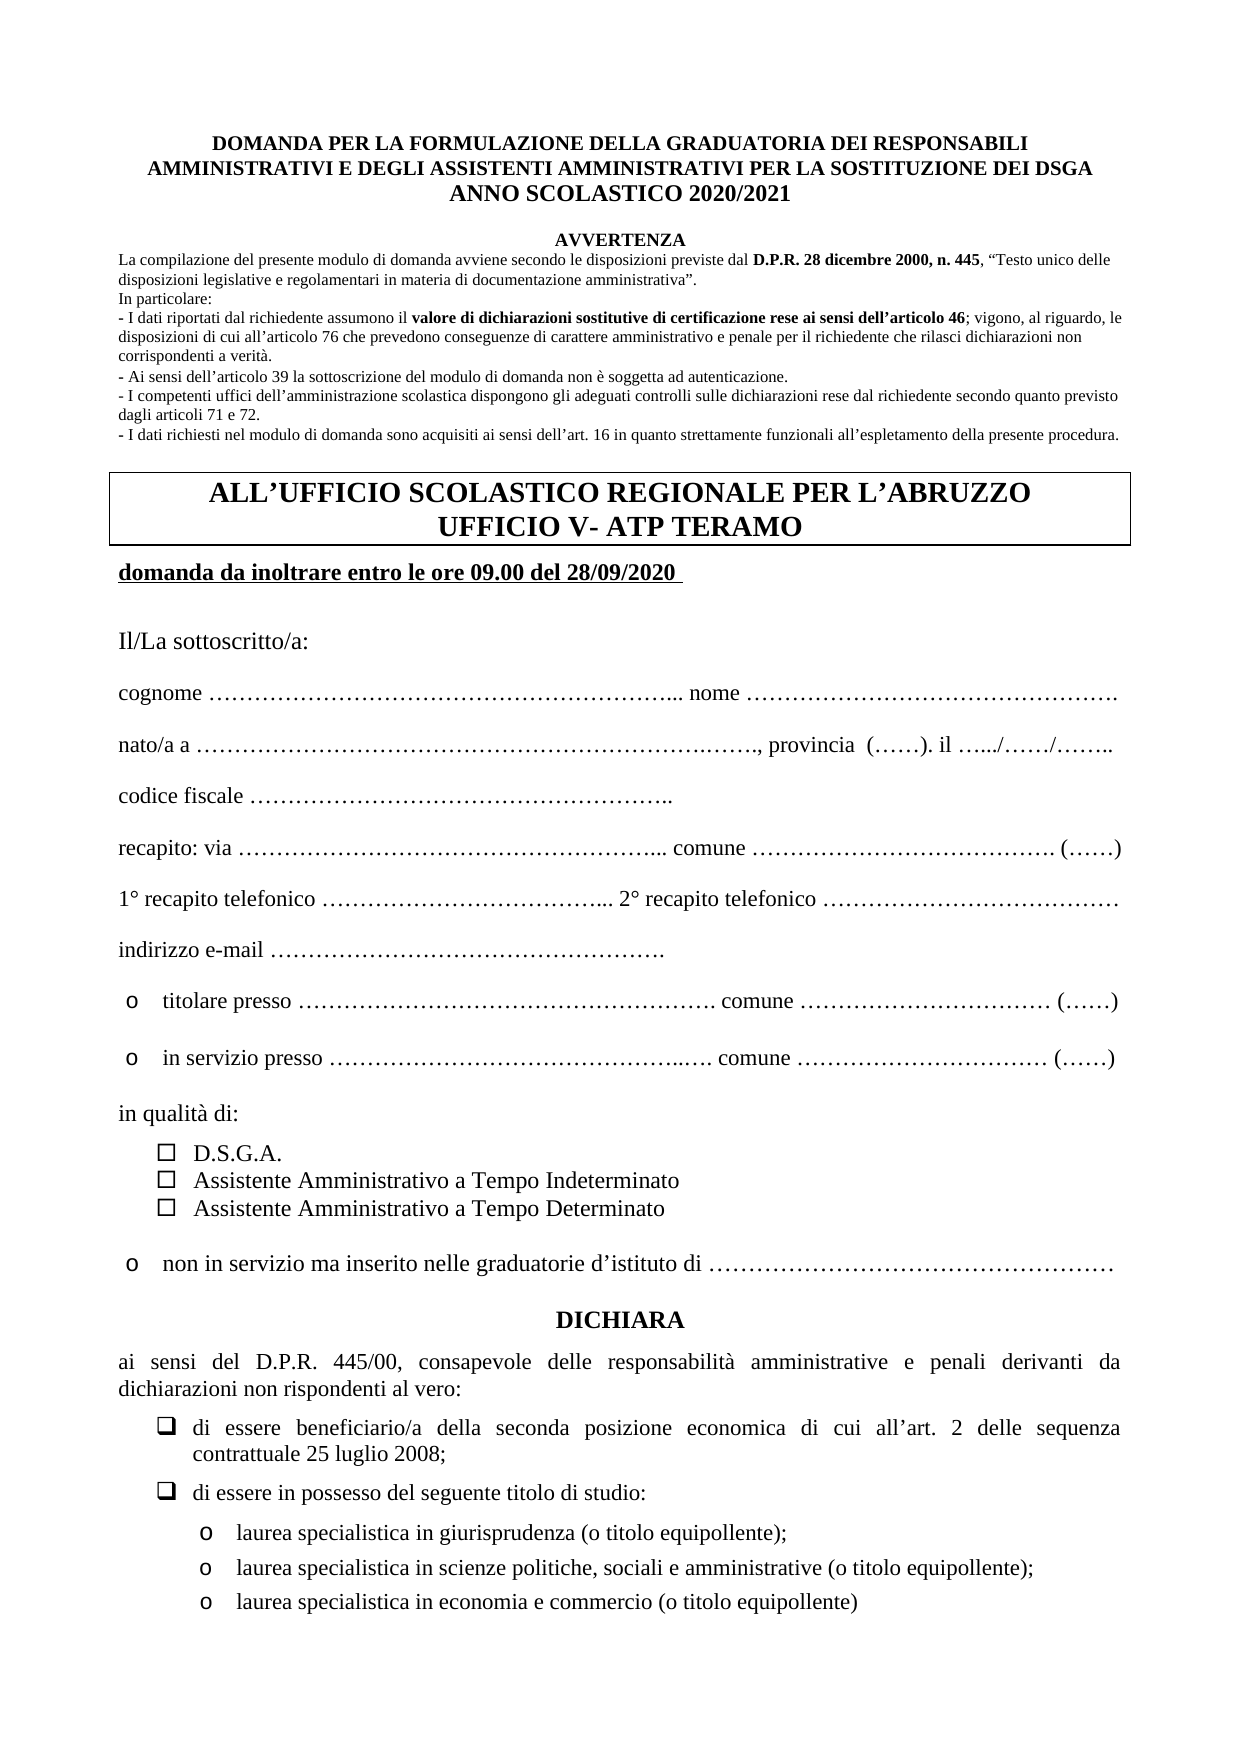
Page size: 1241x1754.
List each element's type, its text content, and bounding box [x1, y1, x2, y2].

text ai sensi del D.P.R. 445/00, consapevole delle responsabilità amministrative e penali derivanti da dichiarazioni non rispondenti al vero: [118, 1348, 1122, 1401]
text 1° recapito telefonico ………………………………... 2° recapito telefonico ………………………………… [118, 885, 1122, 911]
list Assistente Amministrativo a Tempo Indeterminato [156, 1167, 1122, 1194]
text indirizzo e-mail ……………………………………………. [118, 936, 1122, 963]
list laurea specialistica in economia e commercio (o titolo equipollente) [199, 1588, 1122, 1616]
list D.S.G.A. [156, 1139, 1122, 1167]
text Il/La sottoscritto/a: [118, 626, 1122, 654]
text codice fiscale ……………………………………………….. [118, 782, 1122, 808]
text - Ai sensi dell’articolo 39 la sottoscrizione del modulo di domanda non è soggetta ad autenticazione. [118, 367, 1122, 386]
text AVVERTENZA [118, 229, 1122, 250]
text - I competenti uffici dell’amministrazione scolastica dispongono gli adeguati controlli sulle dichiarazioni rese dal richiedente secondo quanto previsto dagli articoli 71 e 72. [118, 386, 1122, 424]
text DOMANDA PER LA FORMULAZIONE DELLA GRADUATORIA DEI RESPONSABILI AMMINISTRATIVI E DEGLI ASSISTENTI AMMINISTRATIVI PER LA SOSTITUZIONE DEI DSGA [118, 131, 1122, 179]
text ALL’UFFICIO SCOLASTICO REGIONALE PER L’ABRUZZO [110, 473, 1130, 506]
text in qualità di: [118, 1099, 1122, 1126]
text cognome ……………………………………………………... nome …………………………………………. [118, 679, 1122, 706]
text La compilazione del presente modulo di domanda avviene secondo le disposizioni previste dal D.P.R. 28 dicembre 2000, n. 445, “Testo unico delle disposizioni legislative e regolamentari in materia di documentazione amministrativa”. [118, 250, 1122, 288]
text UFFICIO V- ATP TERAMO [110, 506, 1130, 544]
text In particolare: [118, 288, 1122, 308]
text DICHIARA [118, 1305, 1122, 1334]
list di essere beneficiario/a della seconda posizione economica di cui all’art. 2 delle sequenza contrattuale 25 luglio 2008; [155, 1414, 1122, 1467]
list titolare presso ………………………………………………. comune …………………………… (……) [125, 988, 1122, 1016]
list di essere in possesso del seguente titolo di studio: [155, 1479, 1122, 1506]
list non in servizio ma inserito nelle graduatorie d’istituto di …………………………………………… [125, 1249, 1122, 1279]
text - I dati riportati dal richiedente assumono il valore di dichiarazioni sostitutive di certificazione rese ai sensi dell’articolo 46; vigono, al riguardo, le disposizioni di cui all’articolo 76 che prevedono conseguenze di carattere amministrativo e penale per il richiedente che rilasci dichiarazioni non corrispondenti a verità. [118, 308, 1122, 365]
list laurea specialistica in giurisprudenza (o titolo equipollente); [199, 1518, 1122, 1547]
list in servizio presso ………………………………………..…. comune …………………………… (……) [125, 1044, 1122, 1072]
text domanda da inoltrare entro le ore 09.00 del 28/09/2020 [118, 558, 1122, 586]
text nato/a a ………………………………………………………….……., provincia (……). il ….../……/…….. [118, 731, 1122, 757]
list laurea specialistica in scienze politiche, sociali e amministrative (o titolo equipollente); [199, 1554, 1122, 1582]
list Assistente Amministrativo a Tempo Determinato [156, 1194, 1122, 1222]
text ANNO SCOLASTICO 2020/2021 [118, 179, 1122, 207]
text recapito: via ………………………………………………... comune …………………………………. (……) [118, 833, 1122, 860]
text - I dati richiesti nel modulo di domanda sono acquisiti ai sensi dell’art. 16 in quanto strettamente funzionali all’espletamento della presente procedura. [118, 424, 1122, 443]
